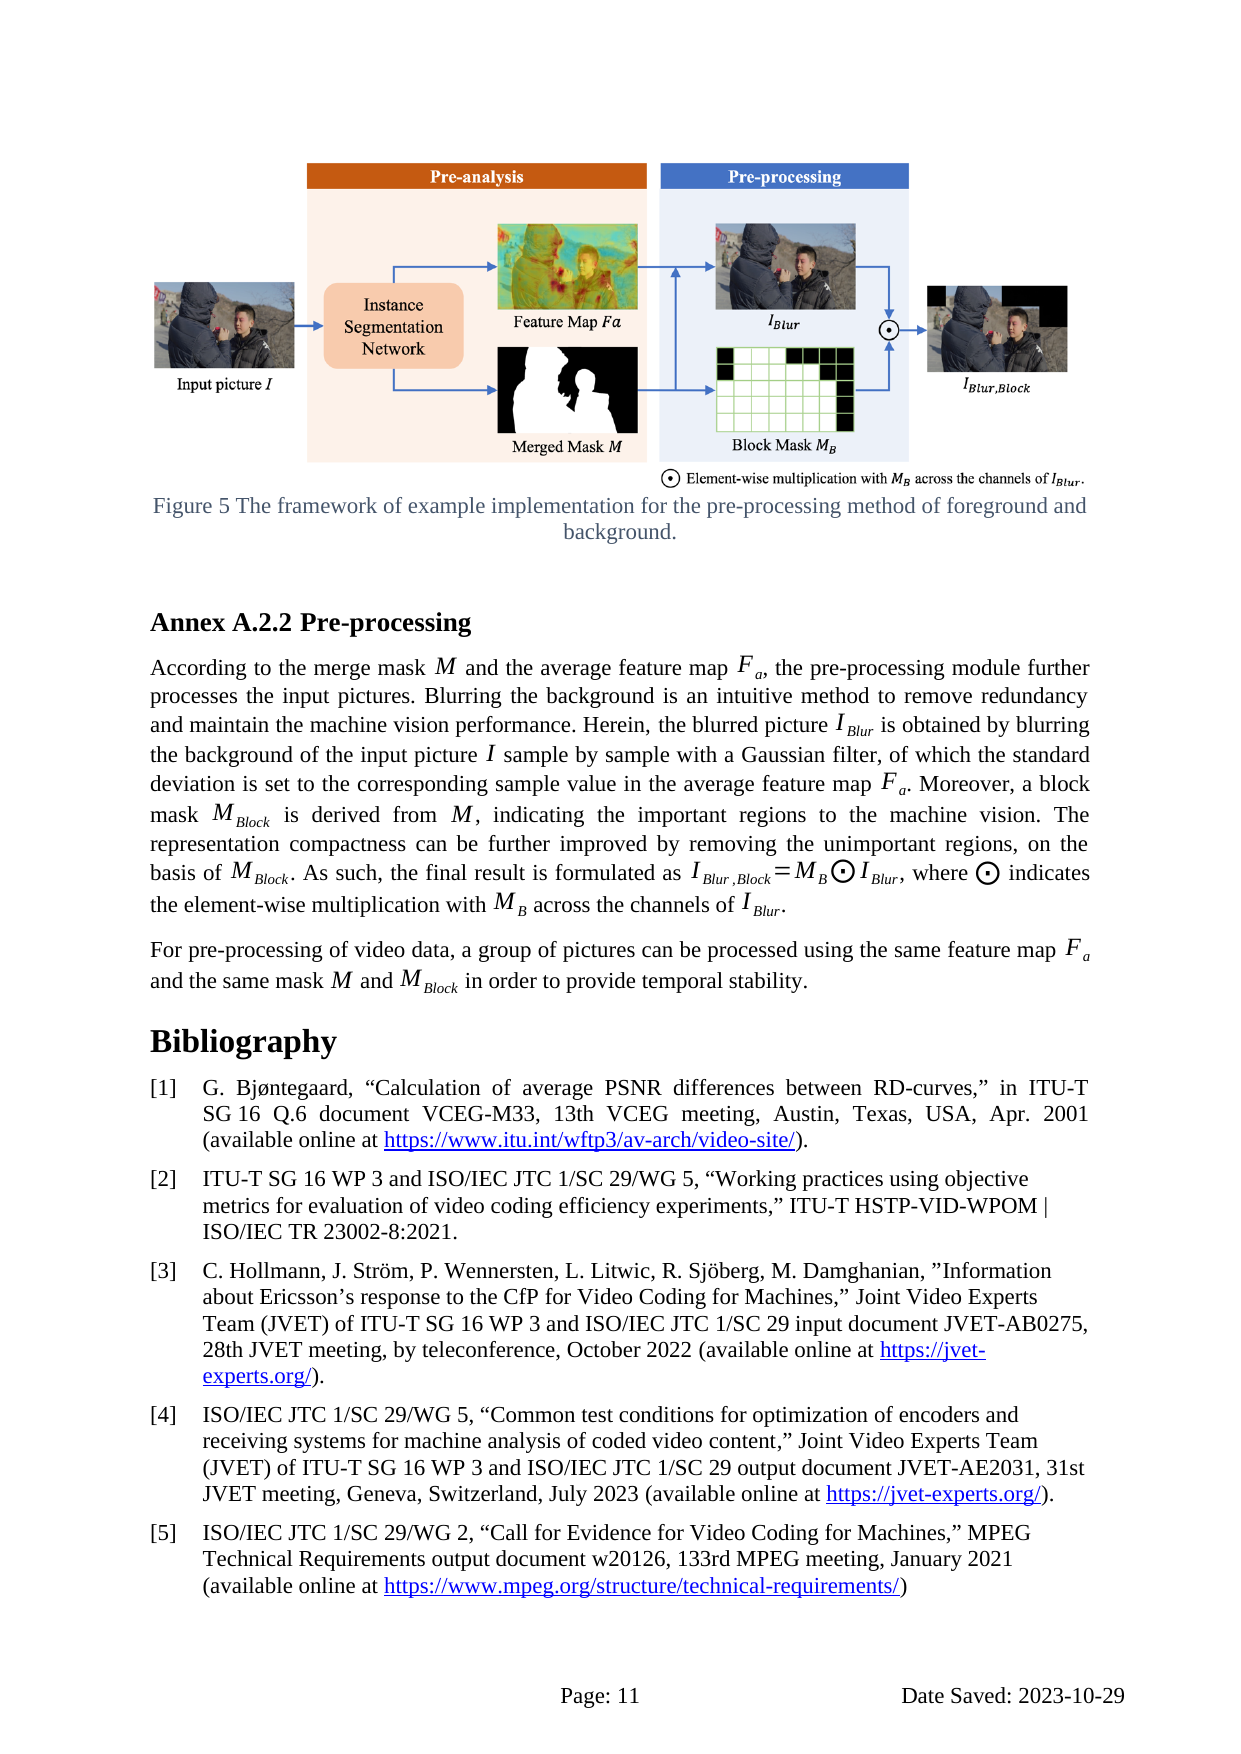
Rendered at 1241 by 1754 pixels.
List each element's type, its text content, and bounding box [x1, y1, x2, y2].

picture [150, 160, 1085, 492]
subtitle Bibliography [150, 1021, 1090, 1060]
list ISO/IEC JTC 1/SC 29/WG 5, “Common test conditions for optimization of encoders and receiving systems for machine analysis of coded video content,” Joint Video Experts Team (JVET) of ITU-T SG 16 WP 3 and ISO/IEC JTC 1/SC 29 output document JVET-AE2031, 31st JVET meeting, Geneva, Switzerland, July 2023 (available online at https://jvet-experts.org/). [150, 1401, 1090, 1507]
text For pre-processing of video data, a group of pictures can be processed using the same feature map and the same mask and in order to provide temporal stability. [150, 934, 1090, 996]
list ISO/IEC JTC 1/SC 29/WG 2, “Call for Evidence for Video Coding for Machines,” MPEG Technical Requirements output document w20126, 133rd MPEG meeting, January 2021 (available online at https://www.mpeg.org/structure/technical-requirements/) [150, 1519, 1090, 1598]
text Figure 5 The framework of example implementation for the pre-processing method of foreground and background. [150, 492, 1090, 544]
list G. Bjøntegaard, “Calculation of average PSNR differences between RD-curves,” in ITU-T SG 16 Q.6 document VCEG-M33, 13th VCEG meeting, Austin, Texas, USA, Apr. 2001 (available online at https://www.itu.int/wftp3/av-arch/video-site/). [150, 1074, 1090, 1153]
text According to the merge mask and the average feature map , the pre-processing module further processes the input pictures. Blurring the background is an intuitive method to remove redundancy and maintain the machine vision performance. Herein, the blurred picture is obtained by blurring the background of the input picture sample by sample with a Gaussian filter, of which the standard deviation is set to the corresponding sample value in the average feature map . Moreover, a block mask is derived from , indicating the important regions to the machine vision. The representation compactness can be further improved by removing the unimportant regions, on the basis of . As such, the final result is formulated as , where indicates the element-wise multiplication with across the channels of . [150, 651, 1090, 919]
subtitle Pre-processing [150, 606, 1090, 637]
list C. Hollmann, J. Ström, P. Wennersten, L. Litwic, R. Sjöberg, M. Damghanian, ”Information about Ericsson’s response to the CfP for Video Coding for Machines,” Joint Video Experts Team (JVET) of ITU-T SG 16 WP 3 and ISO/IEC JTC 1/SC 29 input document JVET-AB0275, 28th JVET meeting, by teleconference, October 2022 (available online at https://jvet-experts.org/). [150, 1257, 1090, 1389]
list ITU-T SG 16 WP 3 and ISO/IEC JTC 1/SC 29/WG 5, “Working practices using objective metrics for evaluation of video coding efficiency experiments,” ITU-T HSTP-VID-WPOM | ISO/IEC TR 23002-8:2021. [150, 1165, 1090, 1244]
